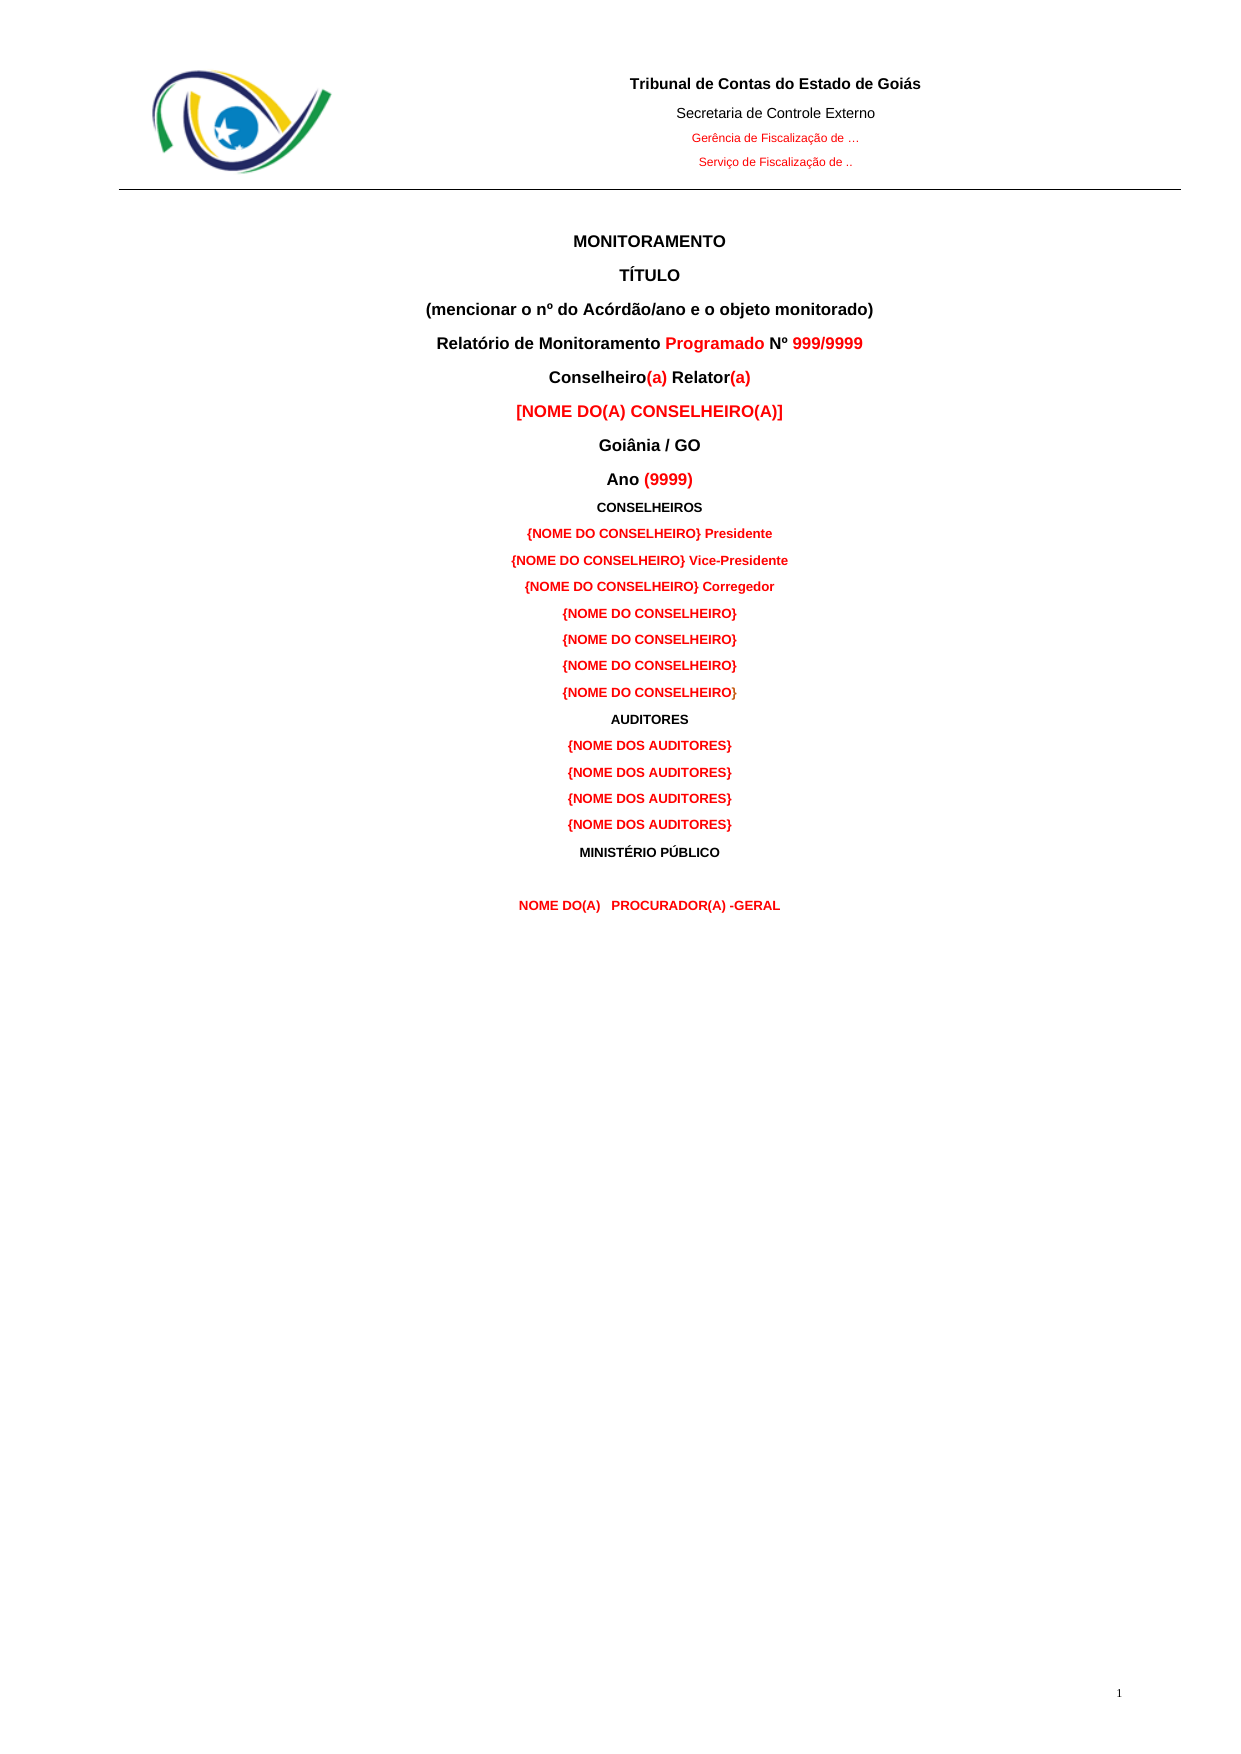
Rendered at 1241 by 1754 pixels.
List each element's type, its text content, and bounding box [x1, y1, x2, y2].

text Relatório de Monitoramento Programado Nº 999/9999 [177, 319, 1122, 353]
text {NOME DO CONSELHEIRO} Corregedor [177, 568, 1122, 595]
text {NOME DOS AUDITORES} [177, 727, 1122, 754]
text Ano (9999) [177, 455, 1122, 488]
text AUDITORES [177, 701, 1122, 727]
text {NOME DO CONSELHEIRO} [177, 647, 1122, 674]
text {NOME DOS AUDITORES} [177, 806, 1122, 833]
text Conselheiro(a) Relator(a) [177, 353, 1122, 387]
text {NOME DO CONSELHEIRO} Vice-Presidente [177, 542, 1122, 568]
text {NOME DO CONSELHEIRO} [177, 621, 1122, 647]
text CONSELHEIROS [177, 489, 1122, 516]
text (mencionar o nº do Acórdão/ano e o objeto monitorado) [177, 285, 1122, 318]
text Goiânia / GO [177, 421, 1122, 455]
text {NOME DOS AUDITORES} [177, 754, 1122, 780]
text MONITORAMENTO [177, 217, 1122, 251]
text {NOME DOS AUDITORES} [177, 780, 1122, 806]
text MINISTÉRIO PÚBLICO [177, 834, 1122, 861]
text TÍTULO [177, 251, 1122, 285]
text {NOME DO CONSELHEIRO} [177, 674, 1122, 700]
text NOME DO(A) PROCURADOR(A) -GERAL [177, 887, 1122, 913]
text [NOME DO(A) CONSELHEIRO(A)] [177, 387, 1122, 421]
picture [145, 63, 337, 181]
text {NOME DO CONSELHEIRO} Presidente [177, 516, 1122, 542]
text {NOME DO CONSELHEIRO} [177, 595, 1122, 621]
